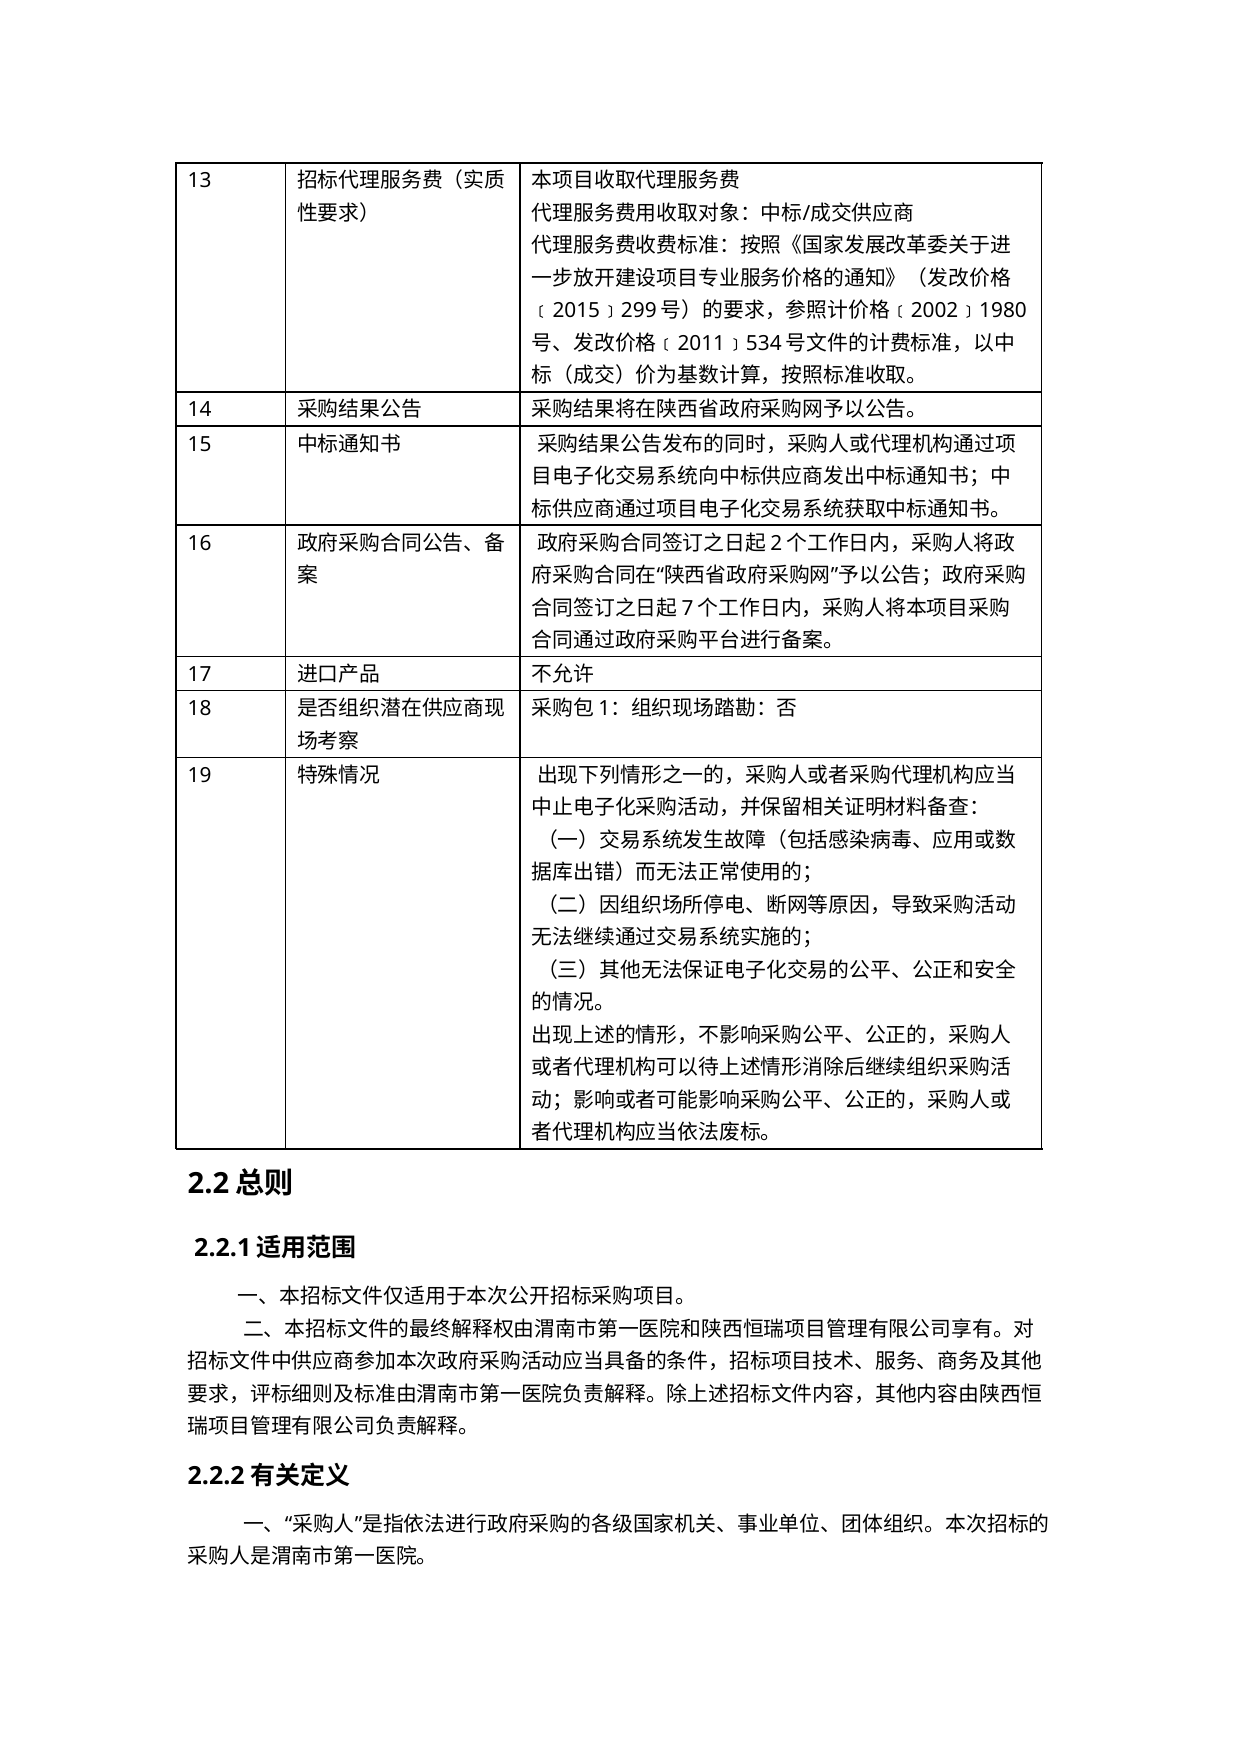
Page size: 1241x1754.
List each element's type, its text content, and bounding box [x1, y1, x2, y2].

table_cell 进口产品 [286, 657, 519, 690]
text 二、本招标文件的最终解释权由渭南市第一医院和陕西恒瑞项目管理有限公司享有。对招标文件中供应商参加本次政府采购活动应当具备的条件，招标项目技术、服务、商务及其他要求，评标细则及标准由渭南市第一医院负责解释。除上述招标文件内容，其他内容由陕西恒瑞项目管理有限公司负责解释。 [187, 1312, 1053, 1442]
text 一、本招标文件仅适用于本次公开招标采购项目。 [187, 1279, 1053, 1312]
table_cell 出现下列情形之一的，采购人或者采购代理机构应当中止电子化采购活动，并保留相关证明材料备查： （一）交易系统发生故障（包括感染病毒、应用或数据库出错）而无法正常使用的； （二）因组织场所停电、断网等原因，导致采购活动无法继续通过交易系统实施的； （三）其他无法保证电子化交易的公平、公正和安全的情况。 出现上述的情形，不影响采购公平、公正的，采购人或者代理机构可以待上述情形消除后继续组织采购活动；影响或者可能影响采购公平、公正的，采购人或者代理机构应当依法废标。 [521, 758, 1041, 1148]
text 2.2总则 [187, 1149, 1053, 1214]
table_cell 18 [177, 691, 285, 756]
table_cell 不允许 [521, 657, 1041, 690]
table_cell 是否组织潜在供应商现场考察 [286, 691, 519, 756]
table_cell 14 [177, 393, 285, 425]
table_cell 19 [177, 758, 285, 1148]
table_cell 15 [177, 427, 285, 524]
table_cell 政府采购合同公告、备案 [286, 526, 519, 656]
table_cell 招标代理服务费（实质性要求） [286, 164, 519, 391]
table_cell 17 [177, 657, 285, 690]
table_cell 中标通知书 [286, 427, 519, 524]
text 一、“采购人”是指依法进行政府采购的各级国家机关、事业单位、团体组织。本次招标的采购人是渭南市第一医院。 [187, 1507, 1053, 1572]
text 2.2.2有关定义 [187, 1442, 1053, 1507]
table_cell 特殊情况 [286, 758, 519, 1148]
table_cell 采购结果公告发布的同时，采购人或代理机构通过项目电子化交易系统向中标供应商发出中标通知书；中标供应商通过项目电子化交易系统获取中标通知书。 [521, 427, 1041, 524]
table_cell 采购包1：组织现场踏勘：否 [521, 691, 1041, 756]
text 2.2.1适用范围 [187, 1214, 1053, 1279]
table_cell 采购结果公告 [286, 393, 519, 425]
table_cell 16 [177, 526, 285, 656]
table_cell 采购结果将在陕西省政府采购网予以公告。 [521, 393, 1041, 425]
table_cell 本项目收取代理服务费 代理服务费用收取对象：中标/成交供应商 代理服务费收费标准：按照《国家发展改革委关于进一步放开建设项目专业服务价格的通知》（发改价格﹝2015﹞299号）的要求，参照计价格﹝2002﹞1980号、发改价格﹝2011﹞534号文件的计费标准，以中标（成交）价为基数计算，按照标准收取。 [521, 164, 1041, 391]
table_cell 13 [177, 164, 285, 391]
table_cell 政府采购合同签订之日起2个工作日内，采购人将政府采购合同在“陕西省政府采购网”予以公告；政府采购合同签订之日起7个工作日内，采购人将本项目采购合同通过政府采购平台进行备案。 [521, 526, 1041, 656]
